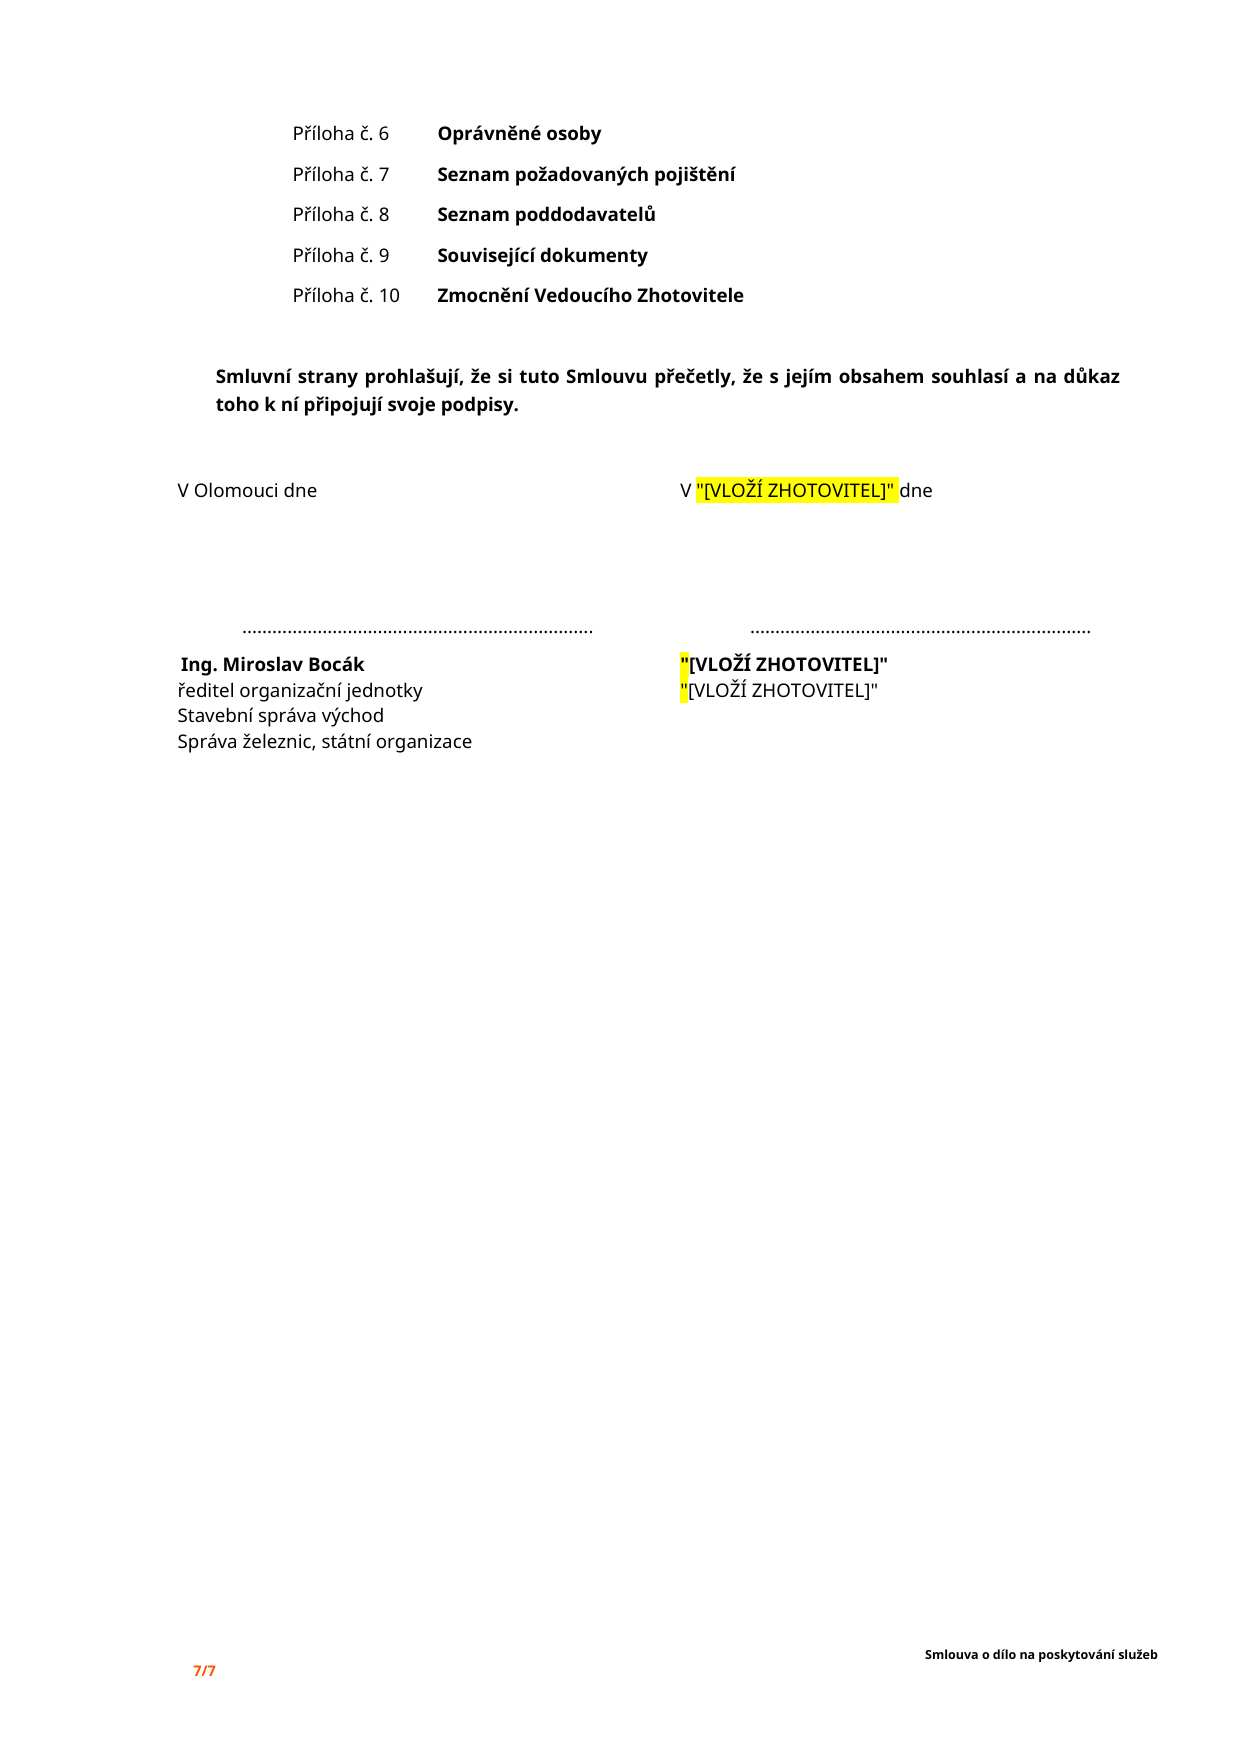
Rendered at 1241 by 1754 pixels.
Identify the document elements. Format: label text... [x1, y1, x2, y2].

text Příloha č. 9 Související dokumenty [292, 242, 1122, 268]
text Příloha č. 10 Zmocnění Vedoucího Zhotovitele [292, 283, 1122, 308]
table_header V dne [669, 432, 1137, 610]
table_cell ...................................................................... Ing. Miroslav Bocák ředitel organizační jednotky Stavební správa východ Správa železnic, státní organizace [166, 610, 669, 754]
text Příloha č. 8 Seznam poddodavatelů [292, 202, 1122, 227]
table_header V Olomouci dne [166, 432, 669, 610]
text Příloha č. 6 Oprávněné osoby [292, 121, 1122, 146]
text Příloha č. 7 Seznam požadovaných pojištění [292, 161, 1122, 187]
text Smluvní strany prohlašují, že si tuto Smlouvu přečetly, že s jejím obsahem souhlasí a na důkaz toho k ní připojují svoje podpisy. [216, 364, 1122, 417]
table_cell .................................................................... [669, 610, 1172, 754]
